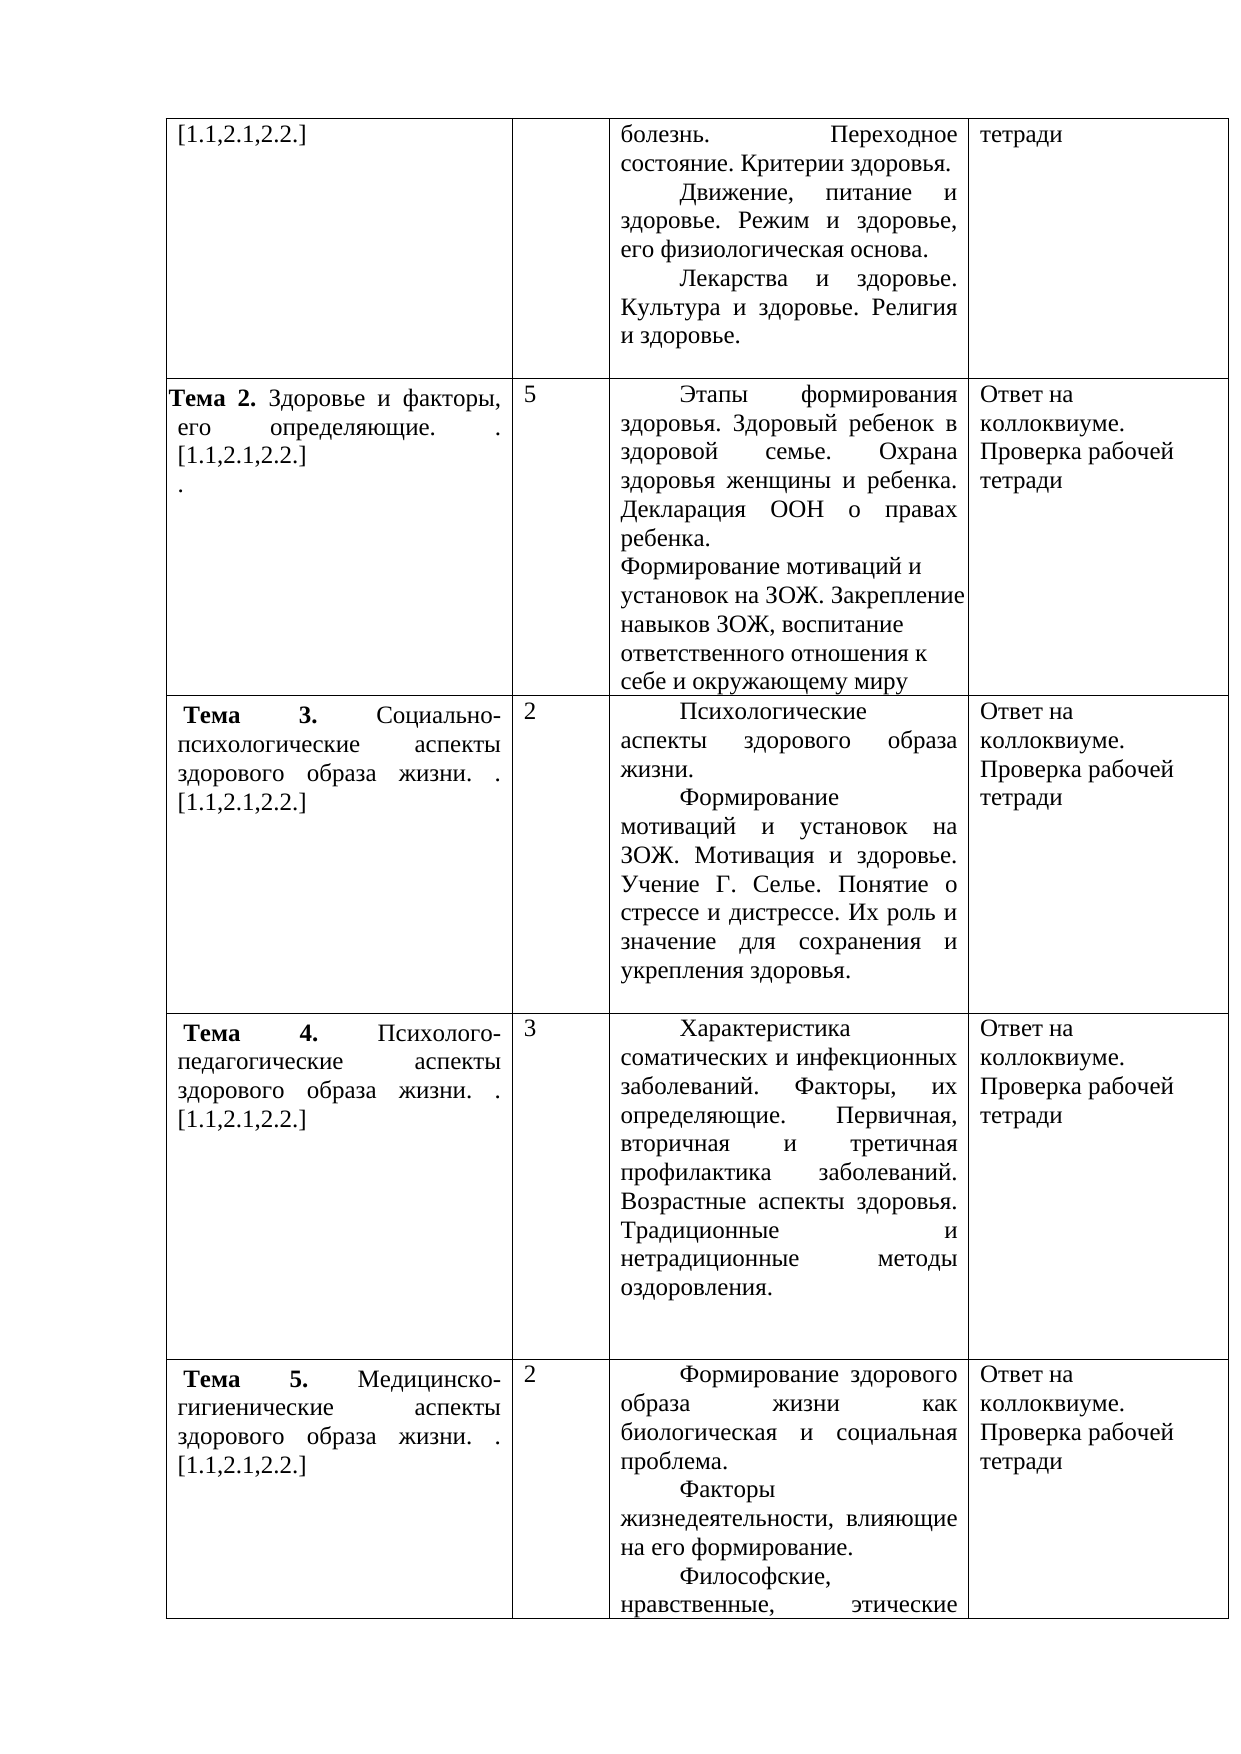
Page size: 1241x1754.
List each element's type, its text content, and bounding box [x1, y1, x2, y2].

table_cell Этапы формирования здоровья. Здоровый ребенок в здоровой семье. Охрана здоровья женщины и ребенка. Декларация ООН о правах ребенка. Формирование мотиваций и установок на ЗОЖ. Закрепление навыков ЗОЖ, воспитание ответственного отношения к себе и окружающему миру [610, 379, 968, 695]
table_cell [167, 1360, 512, 1618]
table_cell 2 [513, 119, 609, 378]
table_cell Ответ на коллоквиуме. Проверка рабочей тетради [969, 379, 1228, 695]
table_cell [610, 1360, 968, 1618]
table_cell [969, 119, 1228, 378]
table_cell Ответ на коллоквиуме. Проверка рабочей тетради [969, 1014, 1228, 1358]
table_cell 2 [513, 1360, 609, 1618]
table_cell Психологические аспекты здорового образа жизни. Формирование мотиваций и установок на ЗОЖ. Мотивация и здоровье. Учение Г. Селье. Понятие о стрессе и дистрессе. Их роль и значение для сохранения и укрепления здоровья. [610, 696, 968, 1012]
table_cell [167, 119, 512, 378]
table_cell 3 [513, 1014, 609, 1358]
table_cell Тема 3. Социально-психологические аспекты здорового образа жизни. .[1.1,2.1,2.2.] [167, 696, 512, 1012]
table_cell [969, 1360, 1228, 1618]
table_cell 2 [513, 696, 609, 1012]
table_cell Ответ на коллоквиуме. Проверка рабочей тетради [969, 696, 1228, 1012]
table_cell Характеристика соматических и инфекционных заболеваний. Факторы, их определяющие. Первичная, вторичная и третичная профилактика заболеваний. Возрастные аспекты здоровья. Традиционные и нетрадиционные методы оздоровления. [610, 1014, 968, 1358]
table_cell Тема 4. Психолого-педагогические аспекты здорового образа жизни. .[1.1,2.1,2.2.] [167, 1014, 512, 1358]
table_cell 5 [513, 379, 609, 695]
table_cell Тема 2. Здоровье и факторы, его определяющие. .[1.1,2.1,2.2.] . [167, 379, 512, 695]
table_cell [610, 119, 968, 378]
